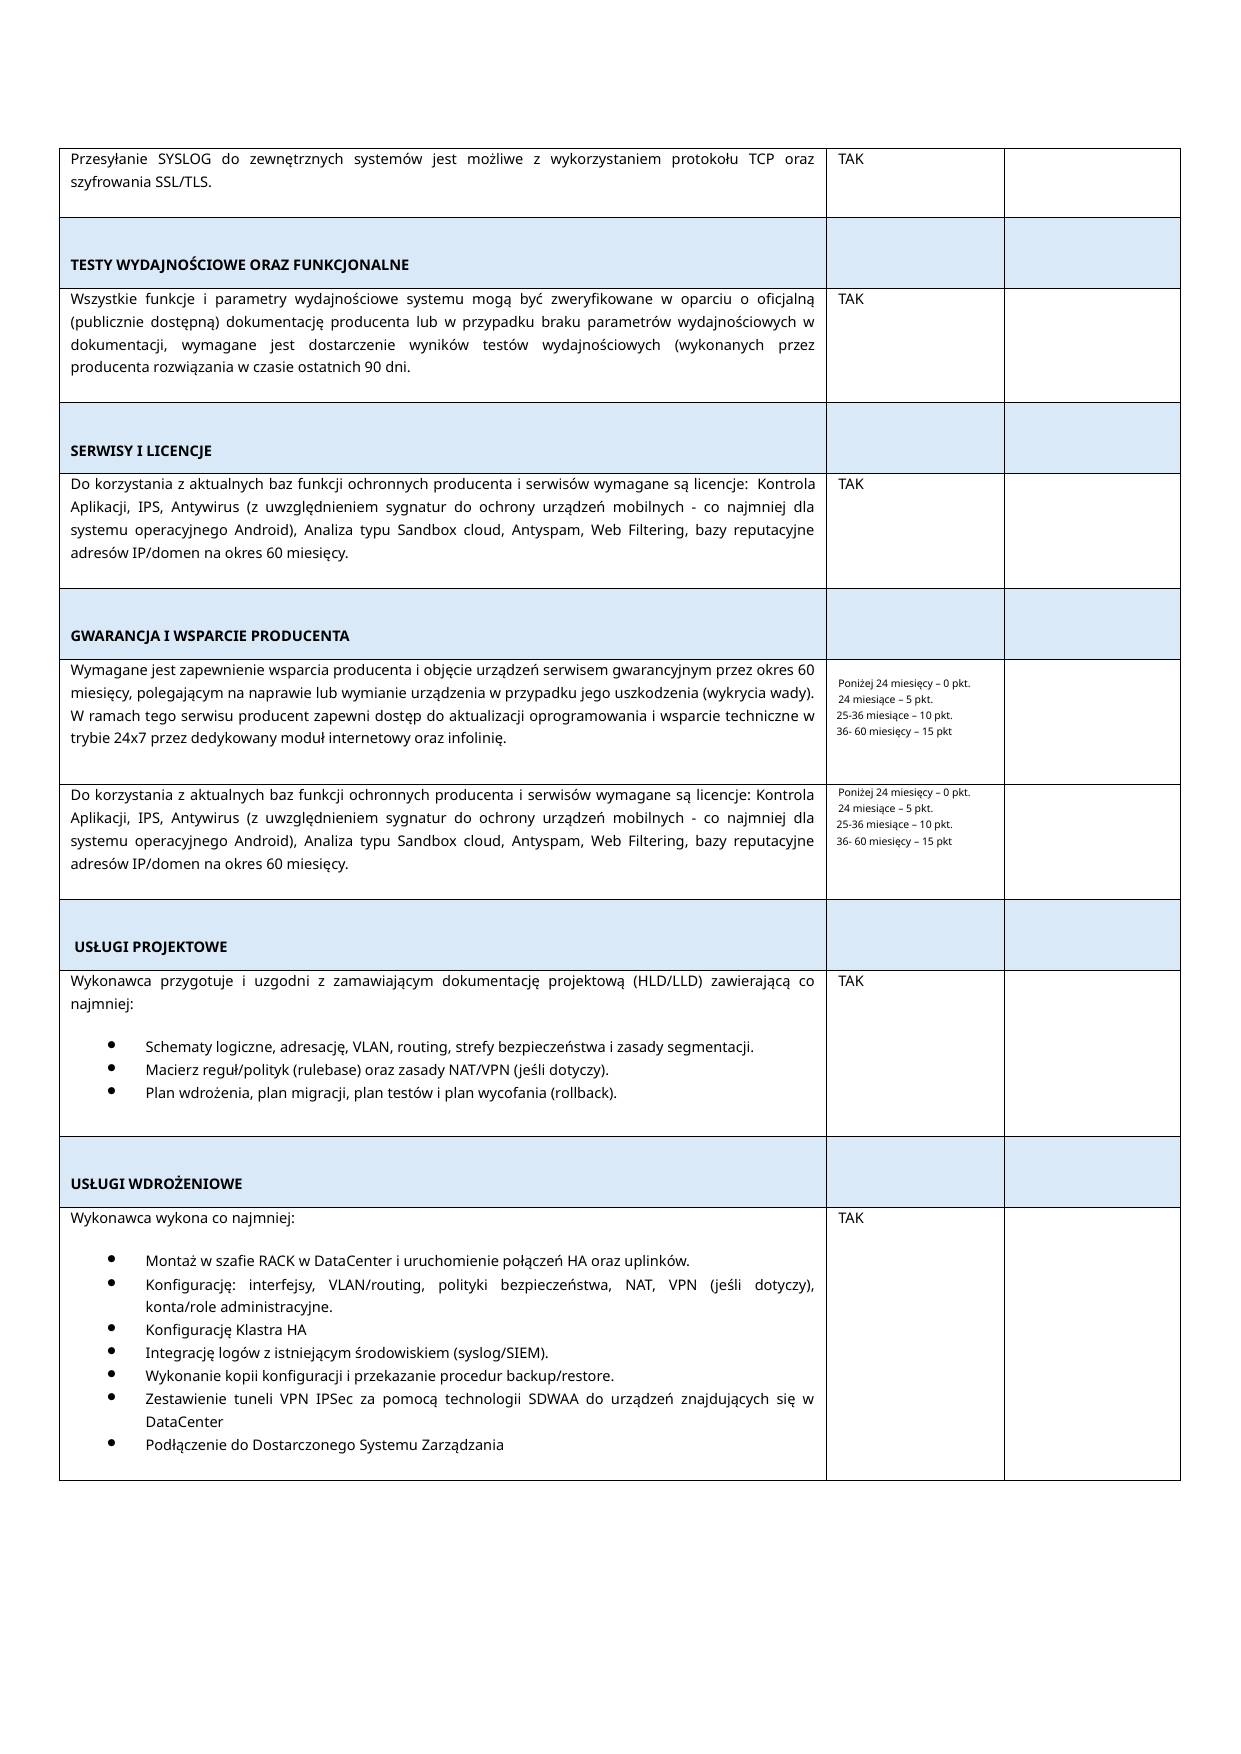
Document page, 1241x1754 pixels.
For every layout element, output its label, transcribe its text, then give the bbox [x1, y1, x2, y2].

table_cell Wszystkie funkcje i parametry wydajnościowe systemu mogą być zweryfikowane w oparciu o oficjalną (publicznie dostępną) dokumentację producenta lub w przypadku braku parametrów wydajnościowych w dokumentacji, wymagane jest dostarczenie wyników testów wydajnościowych (wykonanych przez producenta rozwiązania w czasie ostatnich 90 dni. [60, 289, 826, 402]
table_cell TAK [827, 149, 1004, 217]
table_cell Wykonawca przygotuje i uzgodni z zamawiającym dokumentację projektową (HLD/LLD) zawierającą co najmniej: Schematy logiczne, adresację, VLAN, routing, strefy bezpieczeństwa i zasady segmentacji. Macierz reguł/polityk (rulebase) oraz zasady NAT/VPN (jeśli dotyczy). Plan wdrożenia, plan migracji, plan testów i plan wycofania (rollback). [60, 971, 826, 1136]
table_cell [827, 589, 1004, 659]
table_cell Do korzystania z aktualnych baz funkcji ochronnych producenta i serwisów wymagane są licencje: Kontrola Aplikacji, IPS, Antywirus (z uwzględnieniem sygnatur do ochrony urządzeń mobilnych - co najmniej dla systemu operacyjnego Android), Analiza typu Sandbox cloud, Antyspam, Web Filtering, bazy reputacyjne adresów IP/domen na okres 60 miesięcy. [60, 785, 826, 899]
table_cell [1005, 218, 1180, 288]
table_cell [1005, 474, 1180, 588]
table_cell [1005, 403, 1180, 473]
table_cell [1005, 900, 1180, 970]
table_cell [1005, 1208, 1180, 1480]
table_cell [827, 900, 1004, 970]
table_cell TAK [827, 474, 1004, 588]
table_cell [1005, 149, 1180, 217]
table_cell Usługi wdrożeniowe [60, 1137, 826, 1207]
table_cell Testy wydajnościowe oraz funkcjonalne [60, 218, 826, 288]
table_cell [1005, 785, 1180, 899]
table_cell [1005, 289, 1180, 402]
table_cell Gwarancja i wsparcie producenta [60, 589, 826, 659]
table_cell [827, 218, 1004, 288]
table_cell [827, 1137, 1004, 1207]
table_cell [1005, 971, 1180, 1136]
table_cell Do korzystania z aktualnych baz funkcji ochronnych producenta i serwisów wymagane są licencje: Kontrola Aplikacji, IPS, Antywirus (z uwzględnieniem sygnatur do ochrony urządzeń mobilnych - co najmniej dla systemu operacyjnego Android), Analiza typu Sandbox cloud, Antyspam, Web Filtering, bazy reputacyjne adresów IP/domen na okres 60 miesięcy. [60, 474, 826, 588]
table_cell TAK [827, 289, 1004, 402]
table_cell Poniżej 24 miesięcy – 0 pkt. 24 miesiące – 5 pkt. 25-36 miesiące – 10 pkt. 36- 60 miesięcy – 15 pkt [827, 660, 1004, 784]
table_cell Usługi projektowe [60, 900, 826, 970]
table_cell Wymagane jest zapewnienie wsparcia producenta i objęcie urządzeń serwisem gwarancyjnym przez okres 60 miesięcy, polegającym na naprawie lub wymianie urządzenia w przypadku jego uszkodzenia (wykrycia wady). W ramach tego serwisu producent zapewni dostęp do aktualizacji oprogramowania i wsparcie techniczne w trybie 24x7 przez dedykowany moduł internetowy oraz infolinię. [60, 660, 826, 784]
table_cell [1005, 1137, 1180, 1207]
table_cell Poniżej 24 miesięcy – 0 pkt. 24 miesiące – 5 pkt. 25-36 miesiące – 10 pkt. 36- 60 miesięcy – 15 pkt [827, 785, 1004, 899]
table_cell [1005, 660, 1180, 784]
table_cell Wykonawca wykona co najmniej: Montaż w szafie RACK w DataCenter i uruchomienie połączeń HA oraz uplinków. Konfigurację: interfejsy, VLAN/routing, polityki bezpieczeństwa, NAT, VPN (jeśli dotyczy), konta/role administracyjne. Konfigurację Klastra HA Integrację logów z istniejącym środowiskiem (syslog/SIEM). Wykonanie kopii konfiguracji i przekazanie procedur backup/restore. Zestawienie tuneli VPN IPSec za pomocą technologii SDWAA do urządzeń znajdujących się w DataCenter Podłączenie do Dostarczonego Systemu Zarządzania [60, 1208, 826, 1480]
table_cell [1005, 589, 1180, 659]
table_cell TAK [827, 971, 1004, 1136]
table_cell Serwisy i licencje [60, 403, 826, 473]
table_cell TAK [827, 1208, 1004, 1480]
table_cell [827, 403, 1004, 473]
table_cell Przesyłanie SYSLOG do zewnętrznych systemów jest możliwe z wykorzystaniem protokołu TCP oraz szyfrowania SSL/TLS. [60, 149, 826, 217]
